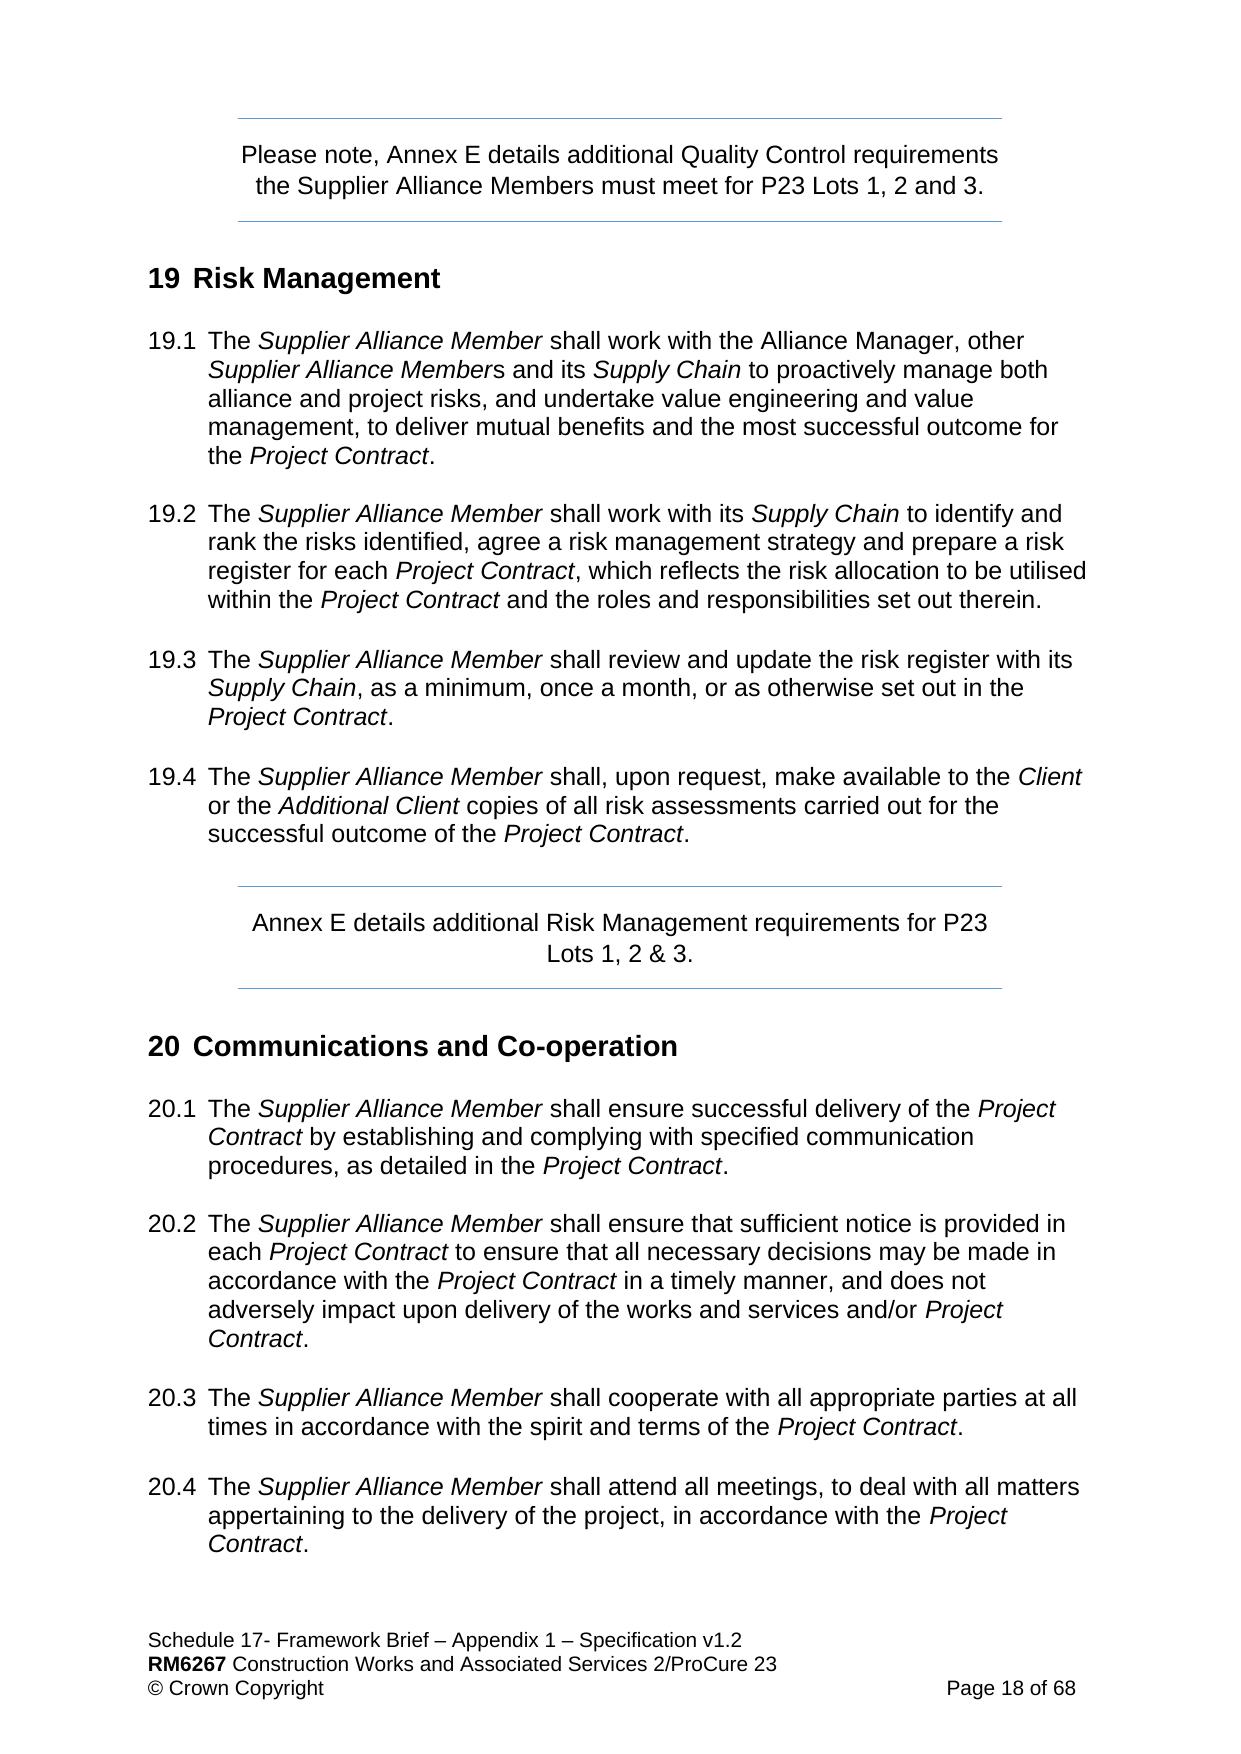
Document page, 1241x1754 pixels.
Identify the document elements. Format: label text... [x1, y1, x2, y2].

list The Supplier Alliance Member shall ensure successful delivery of the Project Contract by establishing and complying with specified communication procedures, as detailed in the Project Contract. [148, 1093, 1092, 1180]
list The Supplier Alliance Member shall work with its Supply Chain to identify and rank the risks identified, agree a risk management strategy and prepare a risk register for each Project Contract, which reflects the risk allocation to be utilised within the Project Contract and the roles and responsibilities set out therein. [148, 498, 1092, 613]
list The Supplier Alliance Member shall review and update the risk register with its Supply Chain, as a minimum, once a month, or as otherwise set out in the Project Contract. [148, 644, 1092, 731]
text Please note, Annex E details additional Quality Control requirements the Supplier Alliance Members must meet for P23 Lots 1, 2 and 3. [238, 119, 1002, 221]
subtitle Communications and Co-operation [148, 1029, 1092, 1062]
list The Supplier Alliance Member shall ensure that sufficient notice is provided in each Project Contract to ensure that all necessary decisions may be made in accordance with the Project Contract in a timely manner, and does not adversely impact upon delivery of the works and services and/or Project Contract. [148, 1208, 1092, 1352]
list The Supplier Alliance Member shall work with the Alliance Manager, other Supplier Alliance Members and its Supply Chain to proactively manage both alliance and project risks, and undertake value engineering and value management, to deliver mutual benefits and the most successful outcome for the Project Contract. [148, 326, 1092, 470]
list The Supplier Alliance Member shall cooperate with all appropriate parties at all times in accordance with the spirit and terms of the Project Contract. [148, 1383, 1092, 1441]
list The Supplier Alliance Member shall attend all meetings, to deal with all matters appertaining to the delivery of the project, in accordance with the Project Contract. [148, 1472, 1092, 1558]
subtitle Risk Management [148, 261, 1092, 295]
text Annex E details additional Risk Management requirements for P23 Lots 1, 2 & 3. [238, 887, 1002, 988]
list The Supplier Alliance Member shall, upon request, make available to the Client or the Additional Client copies of all risk assessments carried out for the successful outcome of the Project Contract. [148, 762, 1092, 848]
